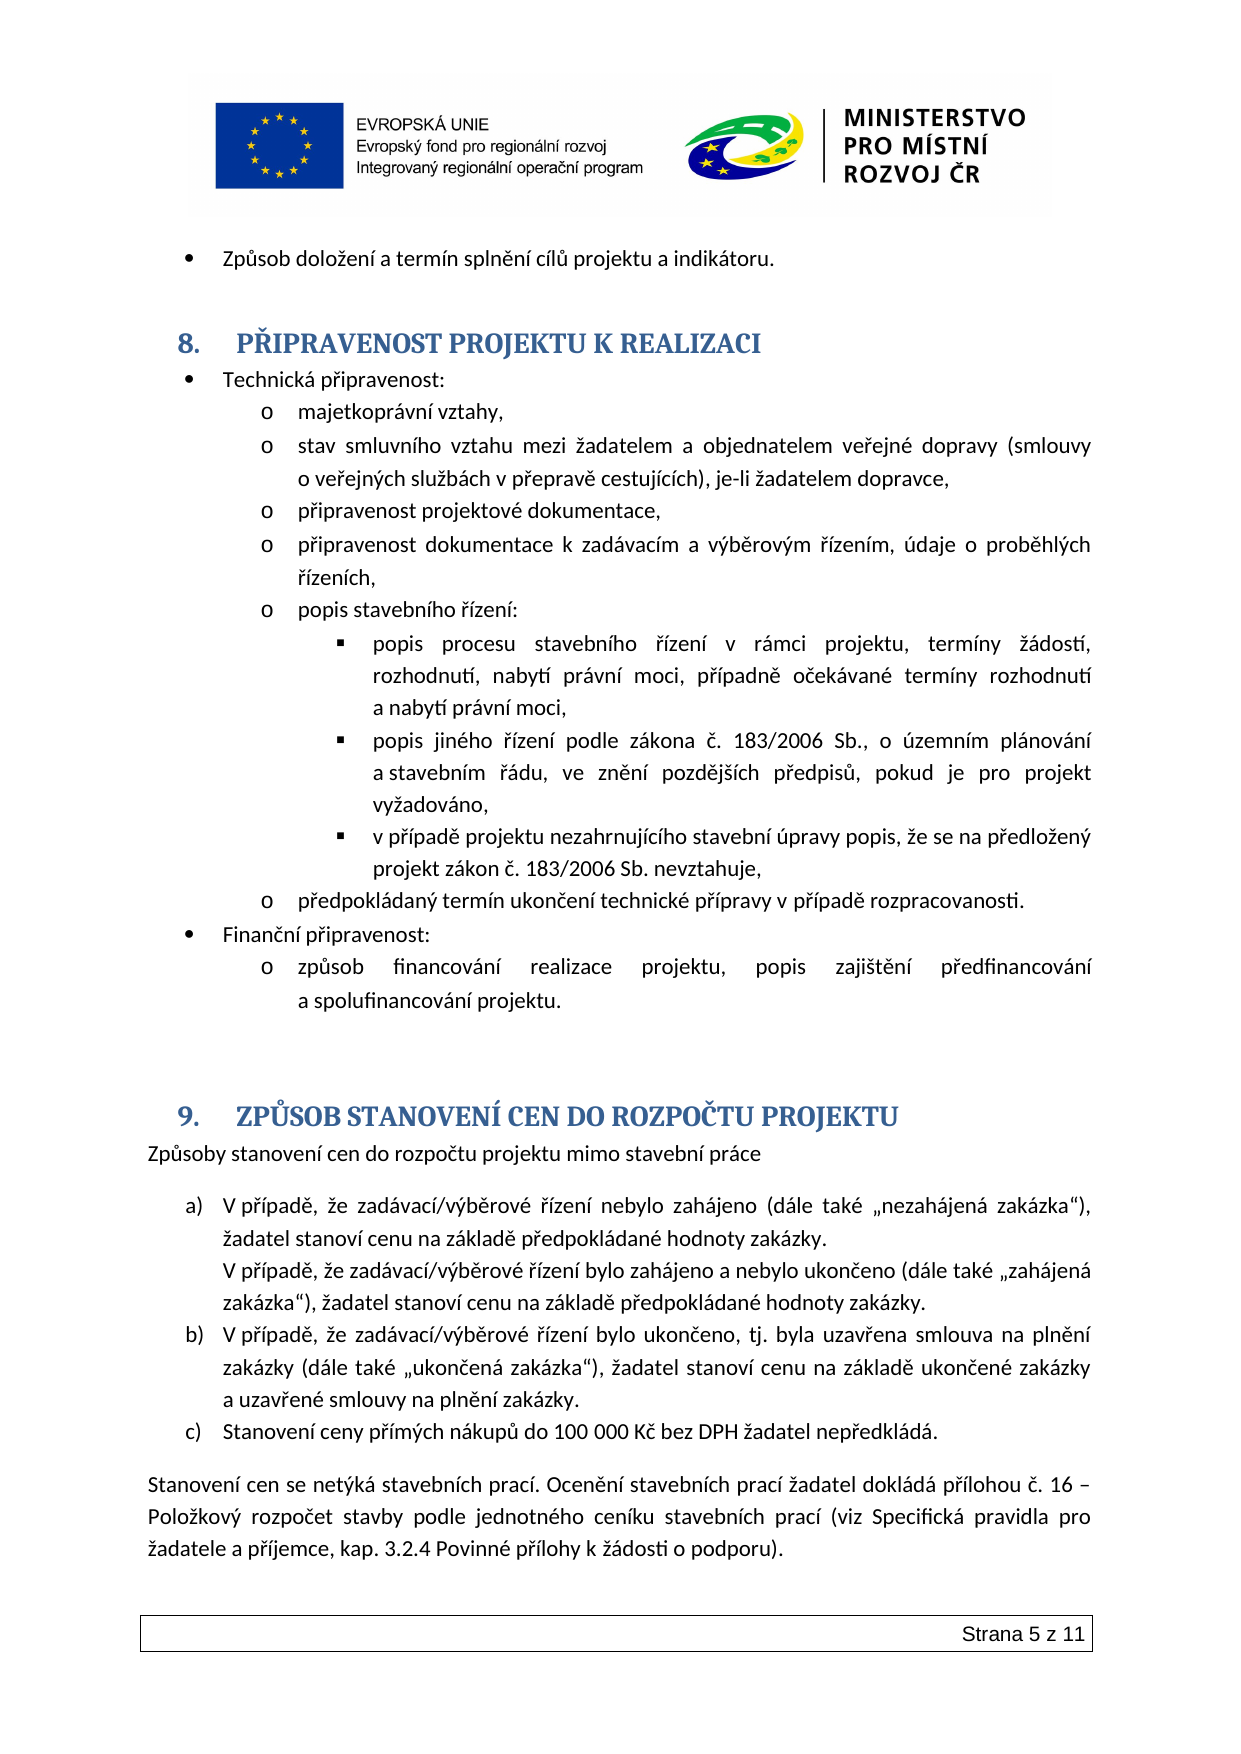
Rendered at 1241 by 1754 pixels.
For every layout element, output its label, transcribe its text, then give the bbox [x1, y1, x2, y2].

subtitle Způsob stanovení cen do rozpočtu projektu [177, 1100, 1093, 1134]
subtitle Připravenost projektu k realizaci [177, 327, 1093, 360]
picture [187, 73, 1053, 217]
list popis jiného řízení podle zákona č. 183/2006 Sb., o územním plánování a stavebním řádu, ve znění pozdějších předpisů, pokud je pro projekt vyžadováno, [335, 726, 1093, 818]
list způsob financování realizace projektu, popis zajištění předfinancování a spolufinancování projektu. [260, 952, 1093, 1014]
list připravenost projektové dokumentace, [260, 497, 1093, 526]
list V případě, že zadávací/výběrové řízení bylo zahájeno a nebylo ukončeno (dále také „zahájená zakázka“), žadatel stanoví cenu na základě předpokládané hodnoty zakázky. [223, 1256, 1093, 1316]
list Finanční připravenost: [185, 920, 1093, 948]
list V případě, že zadávací/výběrové řízení nebylo zahájeno (dále také „nezahájená zakázka“), žadatel stanoví cenu na základě předpokládané hodnoty zakázky. [185, 1192, 1093, 1252]
list majetkoprávní vztahy, [260, 397, 1093, 427]
list v případě projektu nezahrnujícího stavební úpravy popis, že se na předložený projekt zákon č. 183/2006 Sb. nevztahuje, [335, 822, 1093, 882]
list Způsob doložení a termín splnění cílů projektu a indikátoru. [185, 244, 1093, 273]
list předpokládaný termín ukončení technické přípravy v případě rozpracovanosti. [260, 887, 1093, 916]
list stav smluvního vztahu mezi žadatelem a objednatelem veřejné dopravy (smlouvy o veřejných službách v přepravě cestujících), je-li žadatelem dopravce, [260, 431, 1093, 492]
list popis stavebního řízení: [260, 596, 1093, 625]
list popis procesu stavebního řízení v rámci projektu, termíny žádostí, rozhodnutí, nabytí právní moci, případně očekávané termíny rozhodnutí a nabytí právní moci, [335, 629, 1093, 722]
text Způsoby stanovení cen do rozpočtu projektu mimo stavební práce [148, 1139, 1093, 1167]
list připravenost dokumentace k zadávacím a výběrovým řízením, údaje o proběhlých řízeních, [260, 530, 1093, 591]
list Stanovení ceny přímých nákupů do 100 000 Kč bez DPH žadatel nepředkládá. [185, 1417, 1093, 1445]
text Stanovení cen se netýká stavebních prací. Ocenění stavebních prací žadatel dokládá přílohou č. 16 – Položkový rozpočet stavby podle jednotného ceníku stavebních prací (viz Specifická pravidla pro žadatele a příjemce, kap. 3.2.4 Povinné přílohy k žádosti o podporu). [148, 1470, 1093, 1562]
list Technická připravenost: [185, 365, 1093, 393]
list V případě, že zadávací/výběrové řízení bylo ukončeno, tj. byla uzavřena smlouva na plnění zakázky (dále také „ukončená zakázka“), žadatel stanoví cenu na základě ukončené zakázky a uzavřené smlouvy na plnění zakázky. [185, 1320, 1093, 1413]
